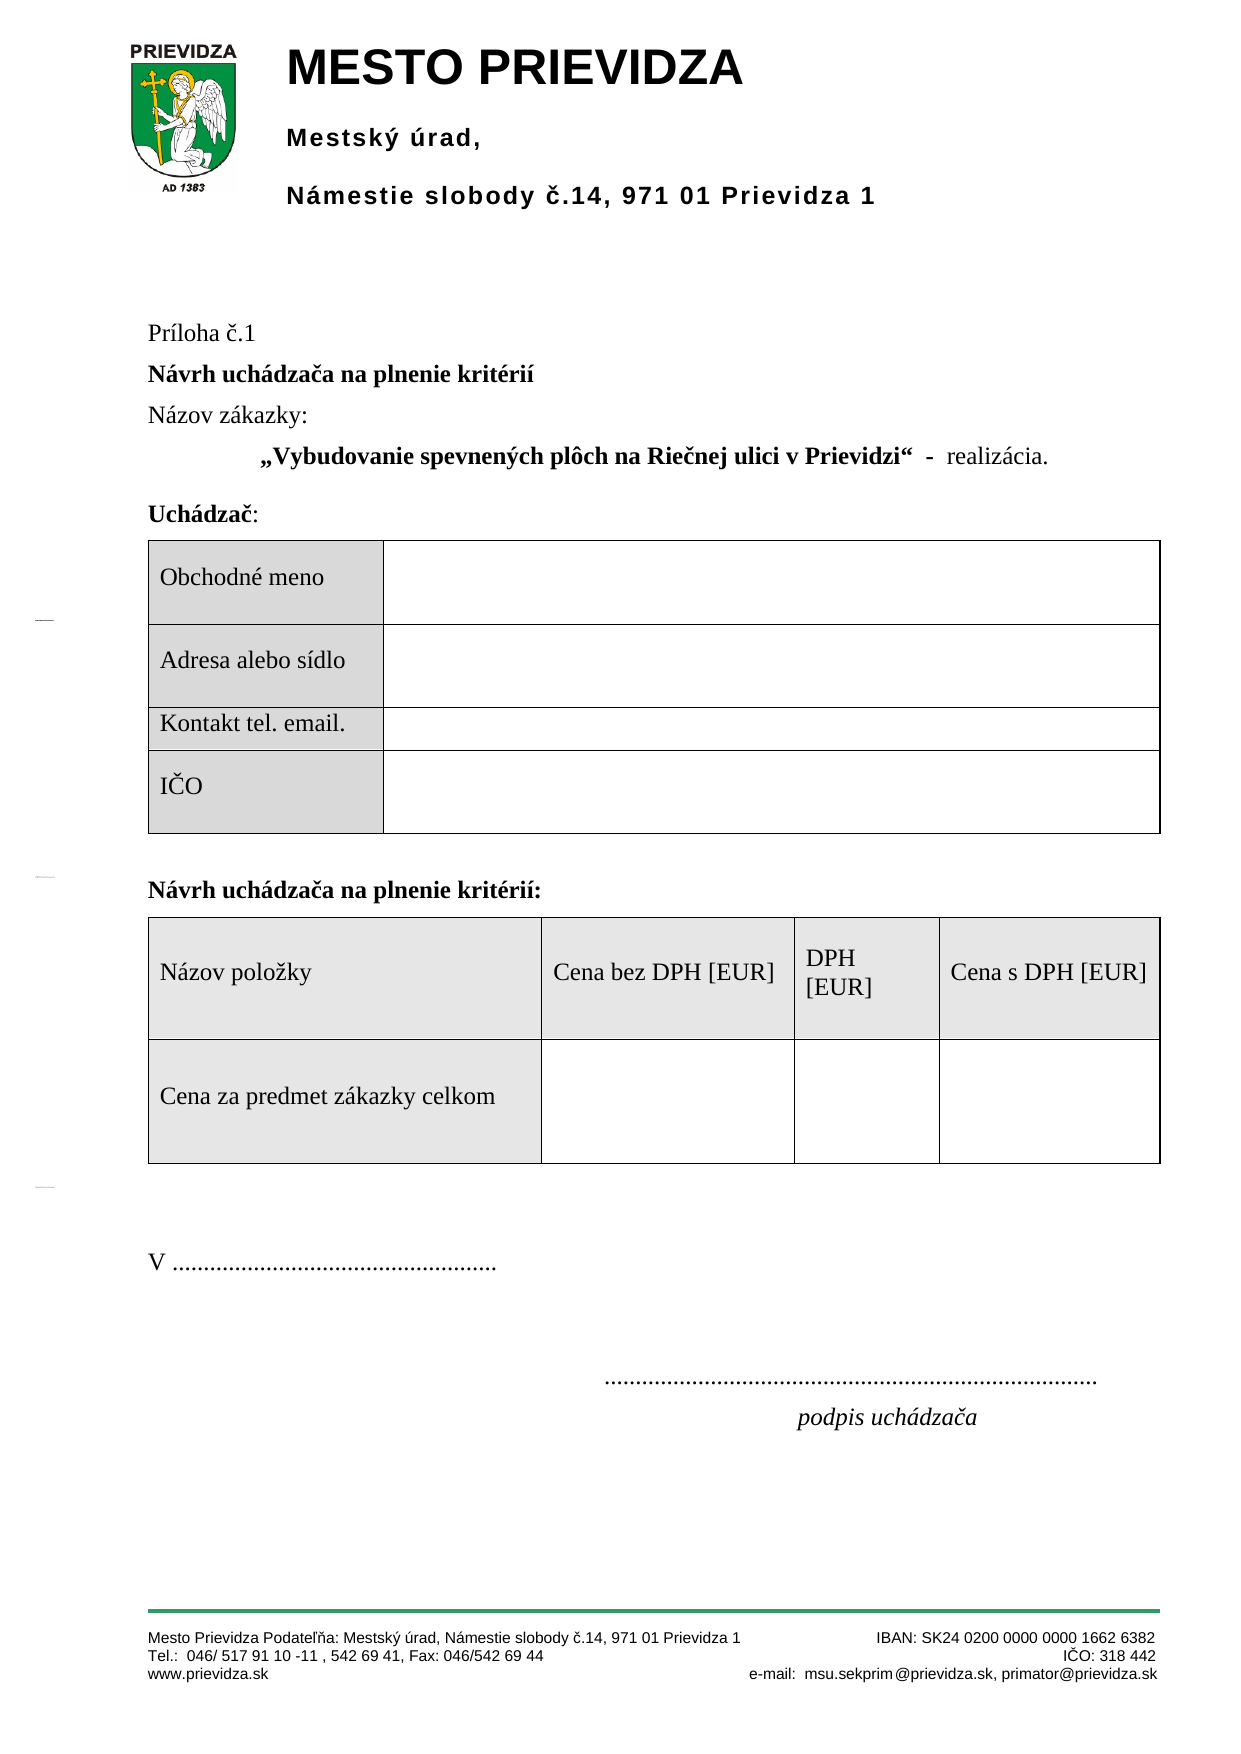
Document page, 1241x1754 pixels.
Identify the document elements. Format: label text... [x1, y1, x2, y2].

text V .................................................... [148, 1247, 1161, 1276]
text Názov zákazky: [148, 400, 1161, 429]
text „Vybudovanie spevnených plôch na Riečnej ulici v Prievidzi“ - realizácia. [148, 441, 1161, 470]
text podpis uchádzača [148, 1402, 1161, 1431]
table_header Cena bez DPH [EUR] [542, 918, 794, 1038]
picture [128, 42, 238, 193]
text Uchádzač: [148, 499, 1161, 528]
table_cell [384, 708, 1159, 749]
text ............................................................................... [148, 1361, 1161, 1390]
table_cell Kontakt tel. email. [149, 708, 383, 749]
text Návrh uchádzača na plnenie kritérií [148, 359, 1161, 388]
table_cell Cena za predmet zákazky celkom [149, 1040, 541, 1163]
table_cell IČO [149, 751, 383, 833]
table_header Obchodné meno [149, 541, 383, 624]
table_header Názov položky [149, 918, 541, 1038]
table_cell [384, 625, 1159, 707]
table_cell [542, 1040, 794, 1163]
table_cell [384, 751, 1159, 833]
table_cell [940, 1040, 1159, 1163]
table_cell [795, 1040, 939, 1163]
table_cell Adresa alebo sídlo [149, 625, 383, 707]
text Príloha č.1 [148, 318, 1161, 346]
table_header Cena s DPH [EUR] [940, 918, 1159, 1038]
text Návrh uchádzača na plnenie kritérií: [148, 875, 1161, 904]
table_header [384, 541, 1159, 624]
table_header DPH [EUR] [795, 918, 939, 1038]
